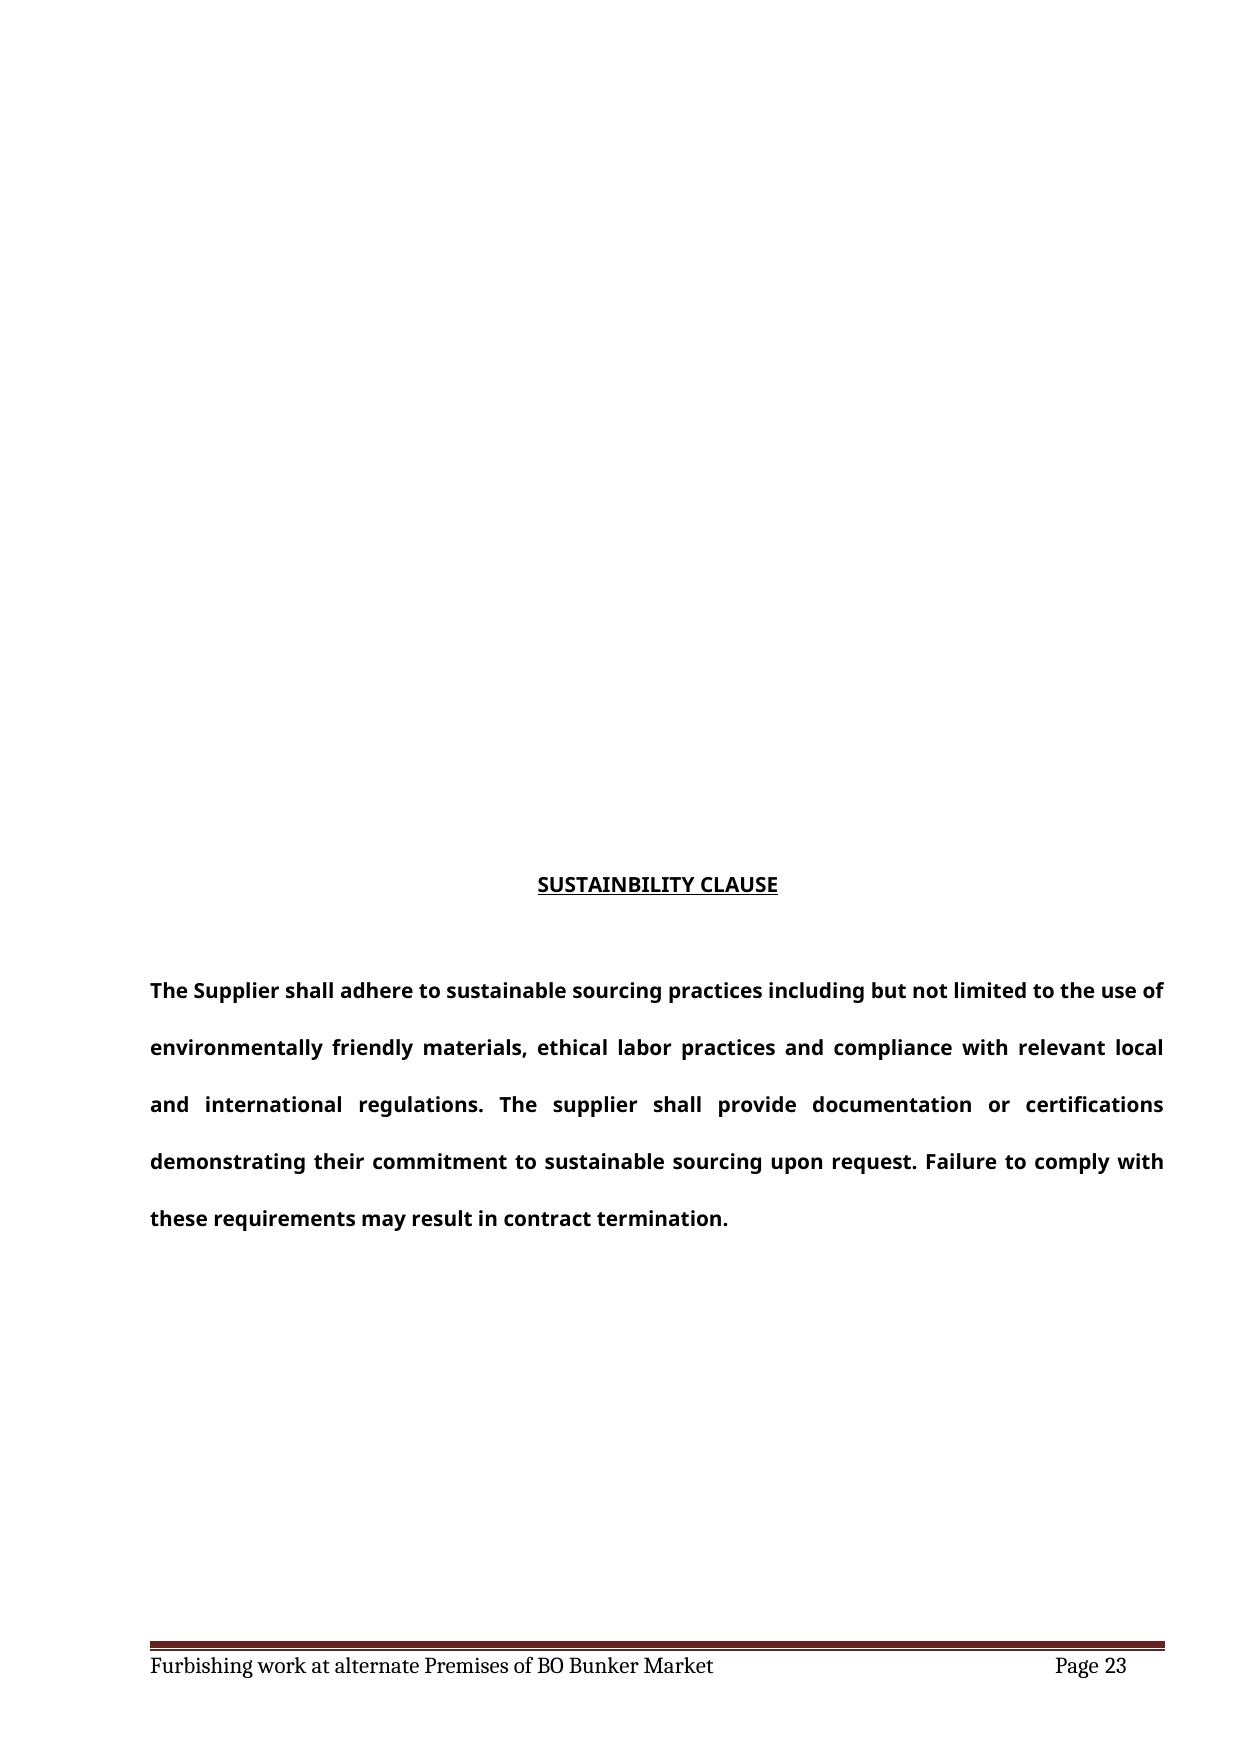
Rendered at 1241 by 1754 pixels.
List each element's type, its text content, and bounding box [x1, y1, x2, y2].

text SUSTAINBILITY CLAUSE [150, 870, 1165, 898]
text The Supplier shall adhere to sustainable sourcing practices including but not limited to the use of environmentally friendly materials, ethical labor practices and compliance with relevant local and international regulations. The supplier shall provide documentation or certifications demonstrating their commitment to sustainable sourcing upon request. Failure to comply with these requirements may result in contract termination. [150, 977, 1165, 1233]
